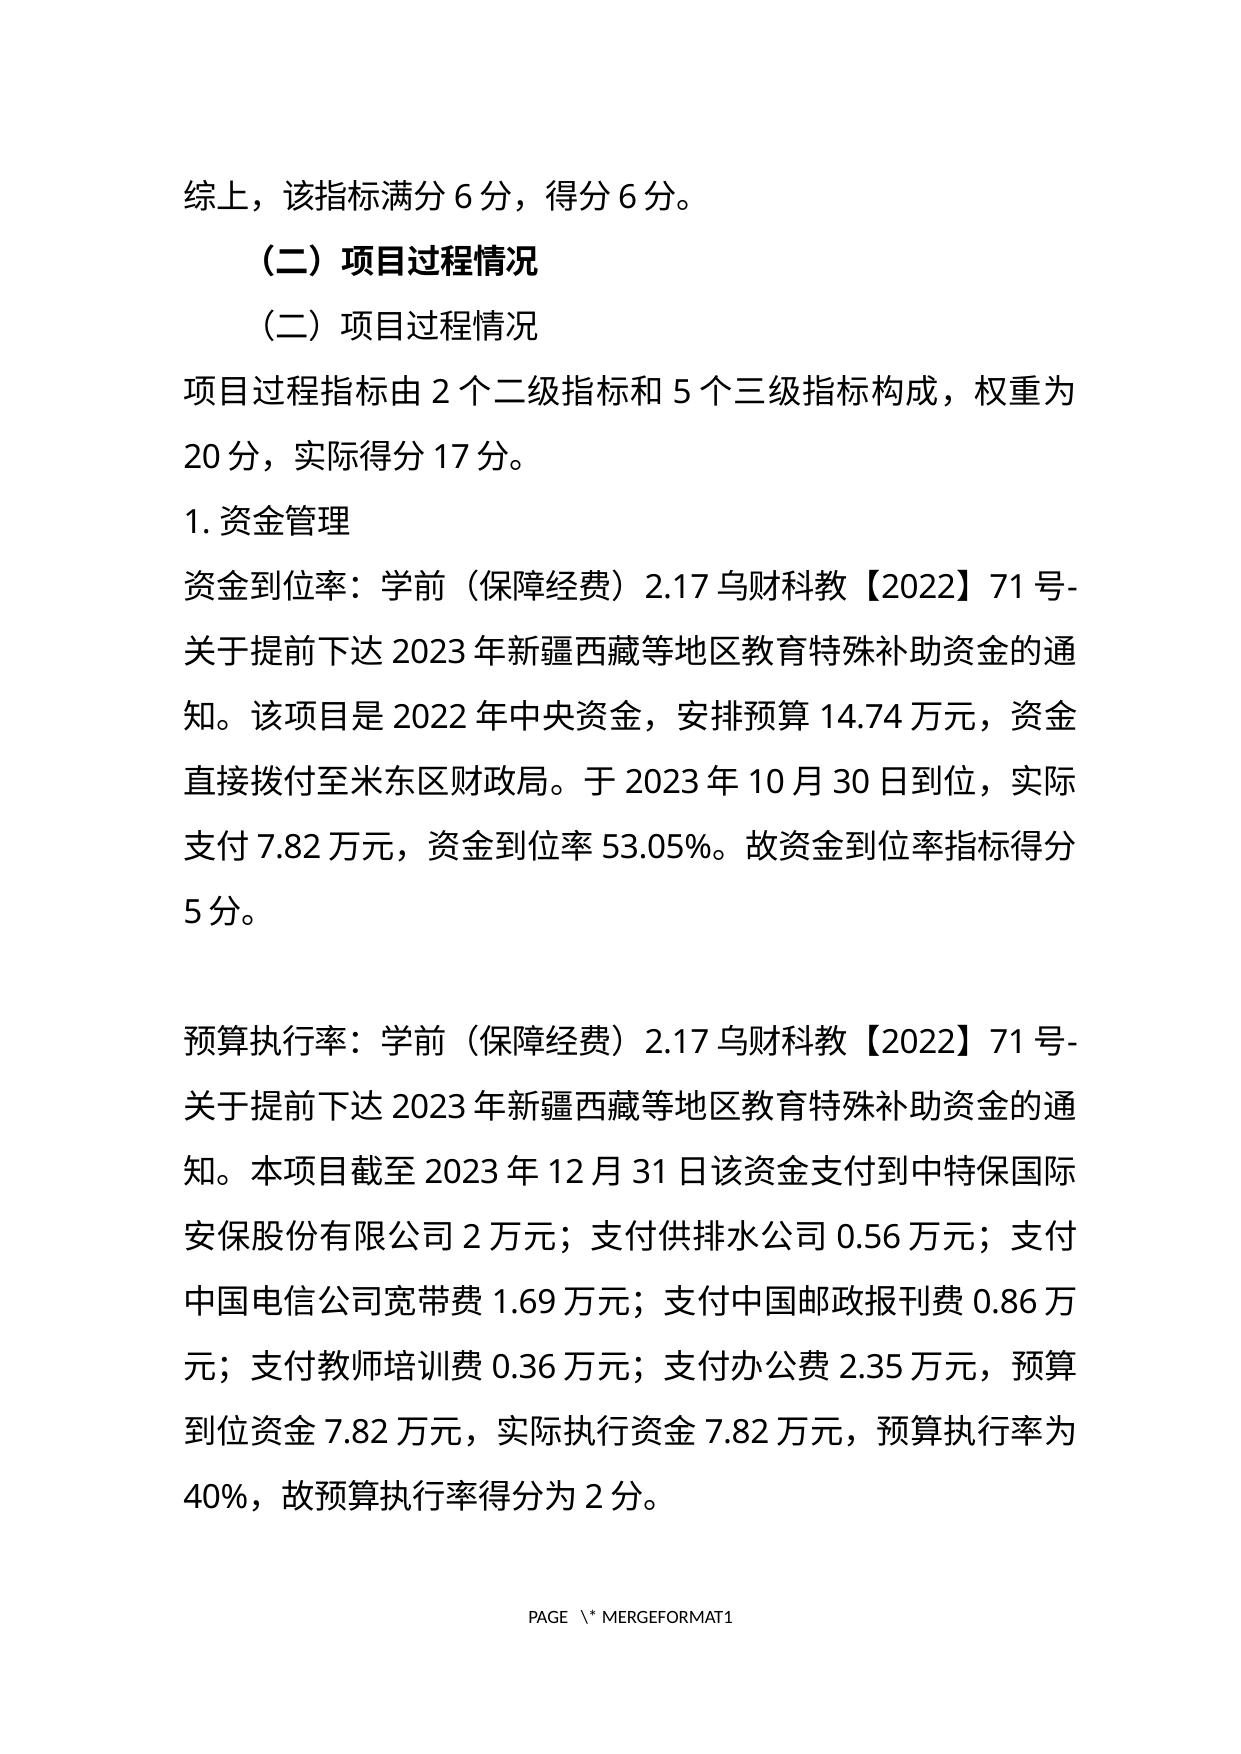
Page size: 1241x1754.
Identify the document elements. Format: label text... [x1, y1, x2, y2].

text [183, 162, 1078, 227]
text （二）项目过程情况 [183, 227, 1078, 292]
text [183, 292, 1078, 1527]
